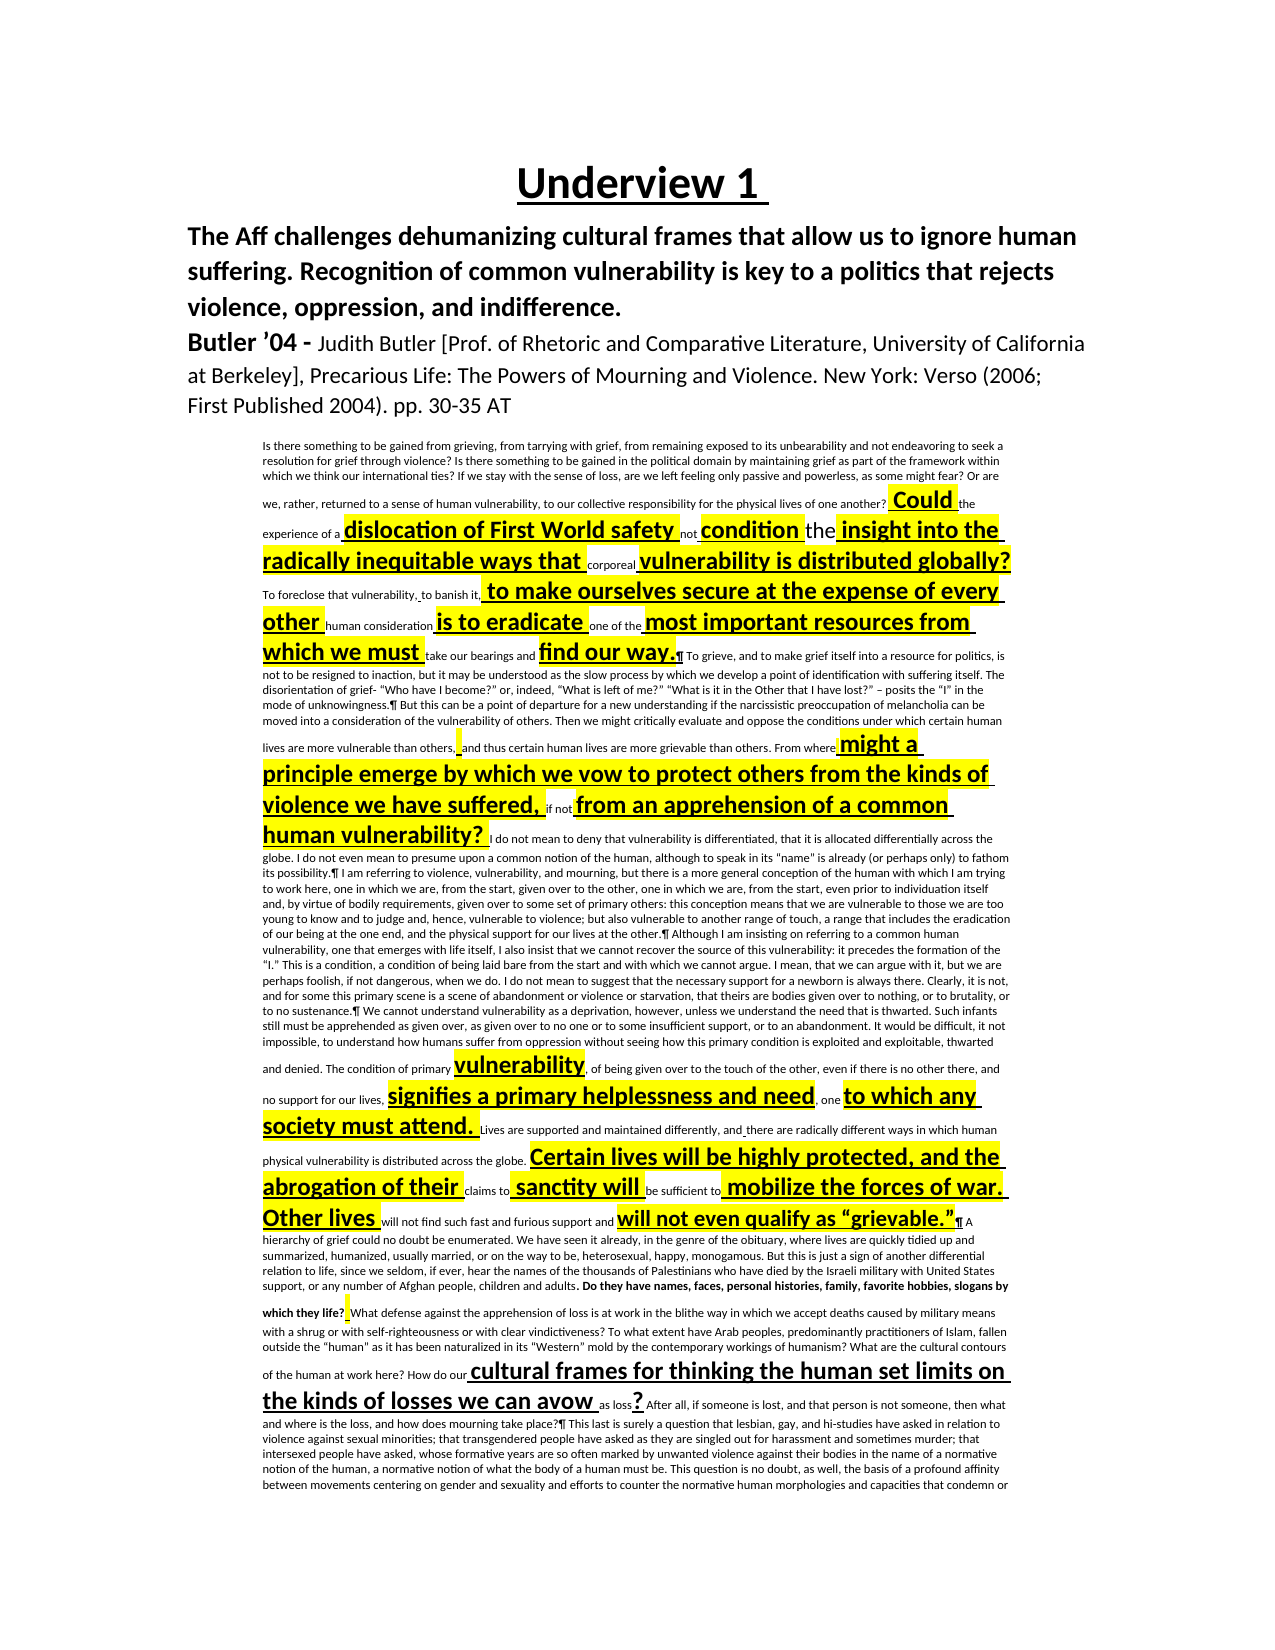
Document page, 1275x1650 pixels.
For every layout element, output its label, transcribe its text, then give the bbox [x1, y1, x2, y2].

subtitle Underview 1 [187, 154, 1087, 210]
subtitle The Aff challenges dehumanizing cultural frames that allow us to ignore human suffering. Recognition of common vulnerability is key to a politics that rejects violence, oppression, and indifference. [187, 219, 1087, 323]
text Butler ’04 - Judith Butler [Prof. of Rhetoric and Comparative Literature, University of California at Berkeley], Precarious Life: The Powers of Mourning and Violence. New York: Verso (2006; First Published 2004). pp. 30-35 AT [187, 326, 1087, 419]
